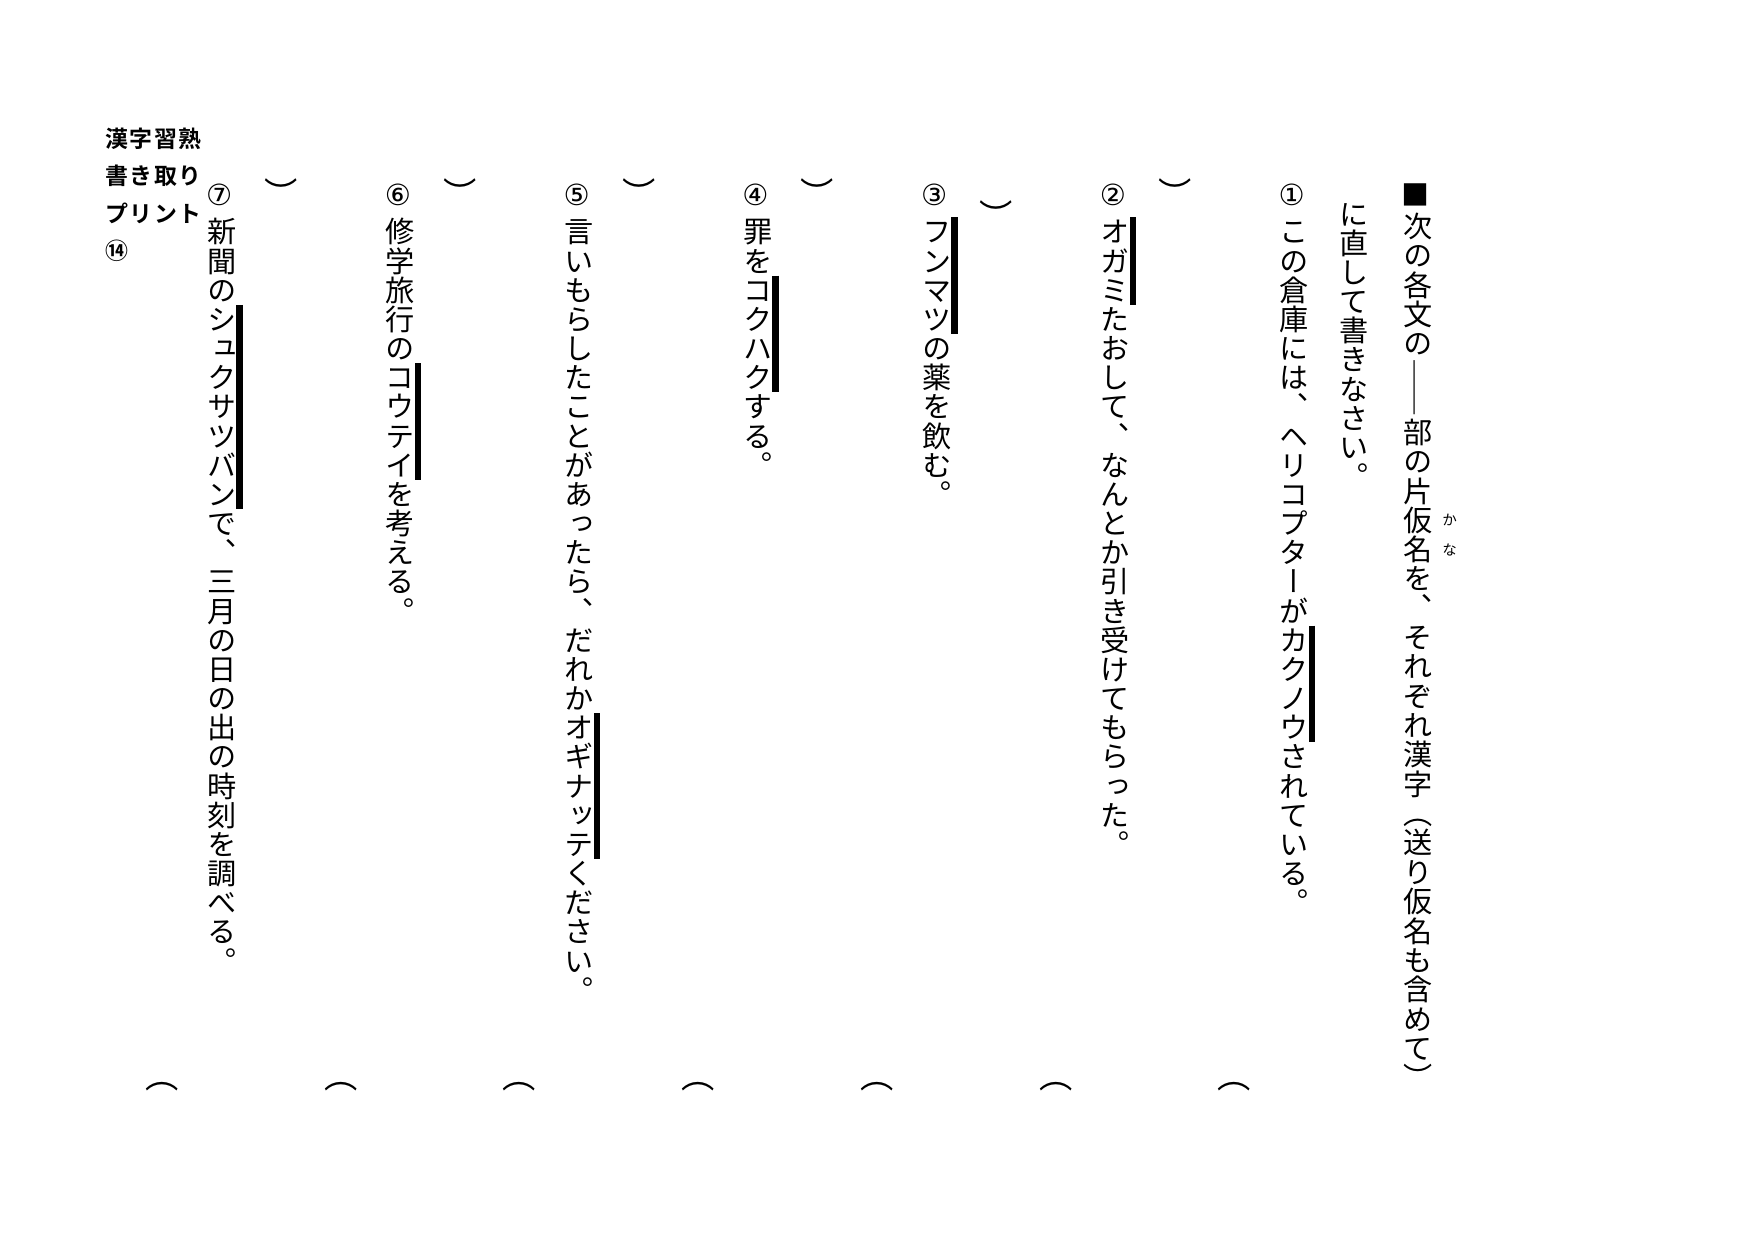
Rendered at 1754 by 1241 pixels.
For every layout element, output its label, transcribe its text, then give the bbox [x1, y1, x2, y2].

text ⑦新聞のシュクサツバンで、三月の日の出の時刻を調べる。 [192, 177, 251, 1092]
text ④罪をコクハクする。 [728, 177, 788, 1092]
text ⑤言いもらしたことがあったら、だれかオギナッテください。 [549, 177, 609, 1092]
text ■次の各文の――部の片を、それぞれ漢字（送り仮名も含めて）に直して書きなさい。 [1324, 177, 1473, 1092]
text （ ） [132, 177, 192, 1092]
text （ ） [966, 177, 1086, 1092]
text ③フンマツの薬を飲む。 [907, 177, 966, 1092]
text ①この倉庫には、ヘリコプターがカクノウされている。 [1264, 177, 1324, 1092]
text ②オガミたおして、なんとか引き受けてもらった。 [1086, 177, 1145, 1092]
text （ ） [609, 177, 728, 1092]
text （ ） [1145, 177, 1264, 1092]
text （ ） [788, 177, 907, 1092]
text （ ） [430, 177, 549, 1092]
text ⑥修学旅行のコウテイを考える。 [371, 177, 430, 1092]
text （ ） [251, 177, 371, 1092]
